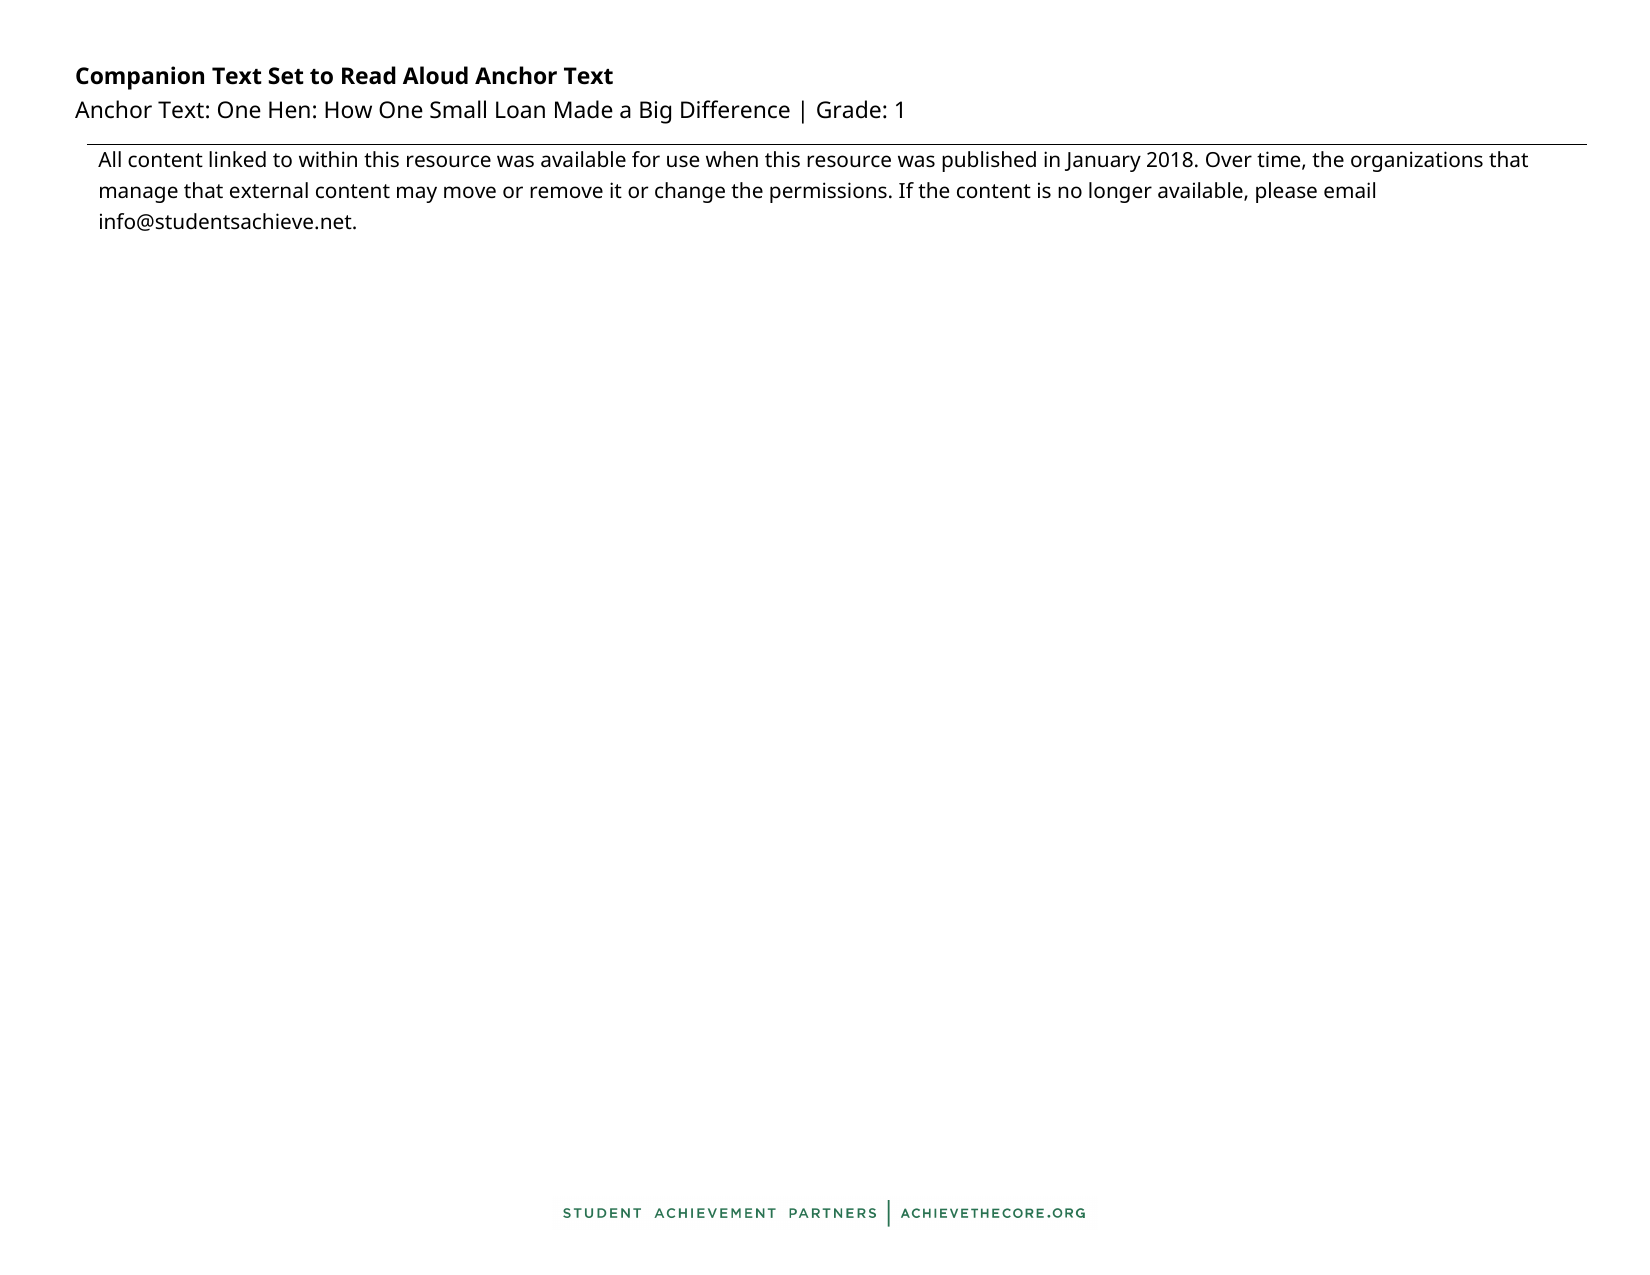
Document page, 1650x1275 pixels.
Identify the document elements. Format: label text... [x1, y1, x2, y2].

table_cell All content linked to within this resource was available for use when this resource was published in January 2018. Over time, the organizations that manage that external content may move or remove it or change the permissions. If the content is no longer available, please email info@studentsachieve.net. [87, 145, 1587, 238]
picture [551, 1196, 1099, 1230]
